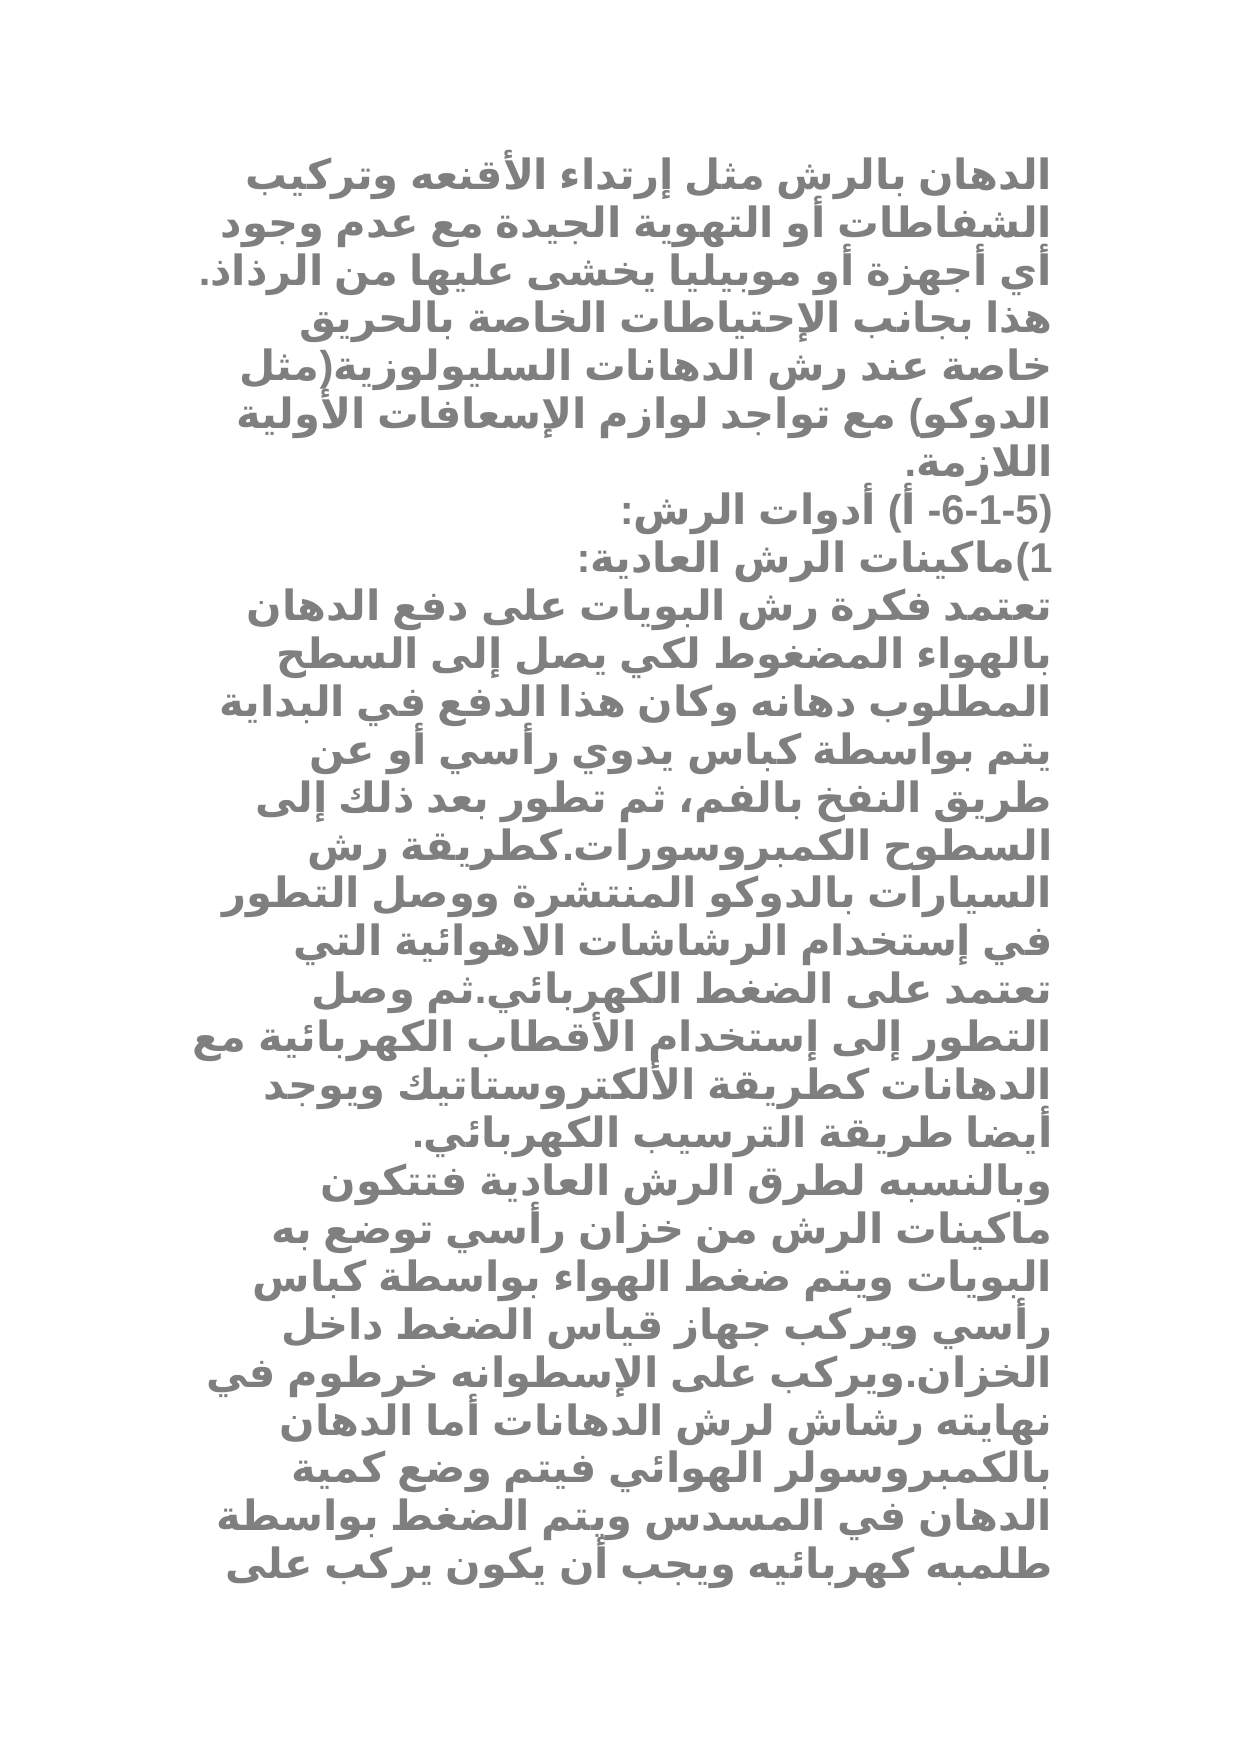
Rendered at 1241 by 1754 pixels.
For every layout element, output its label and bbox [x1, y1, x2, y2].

text [187, 150, 1053, 1587]
